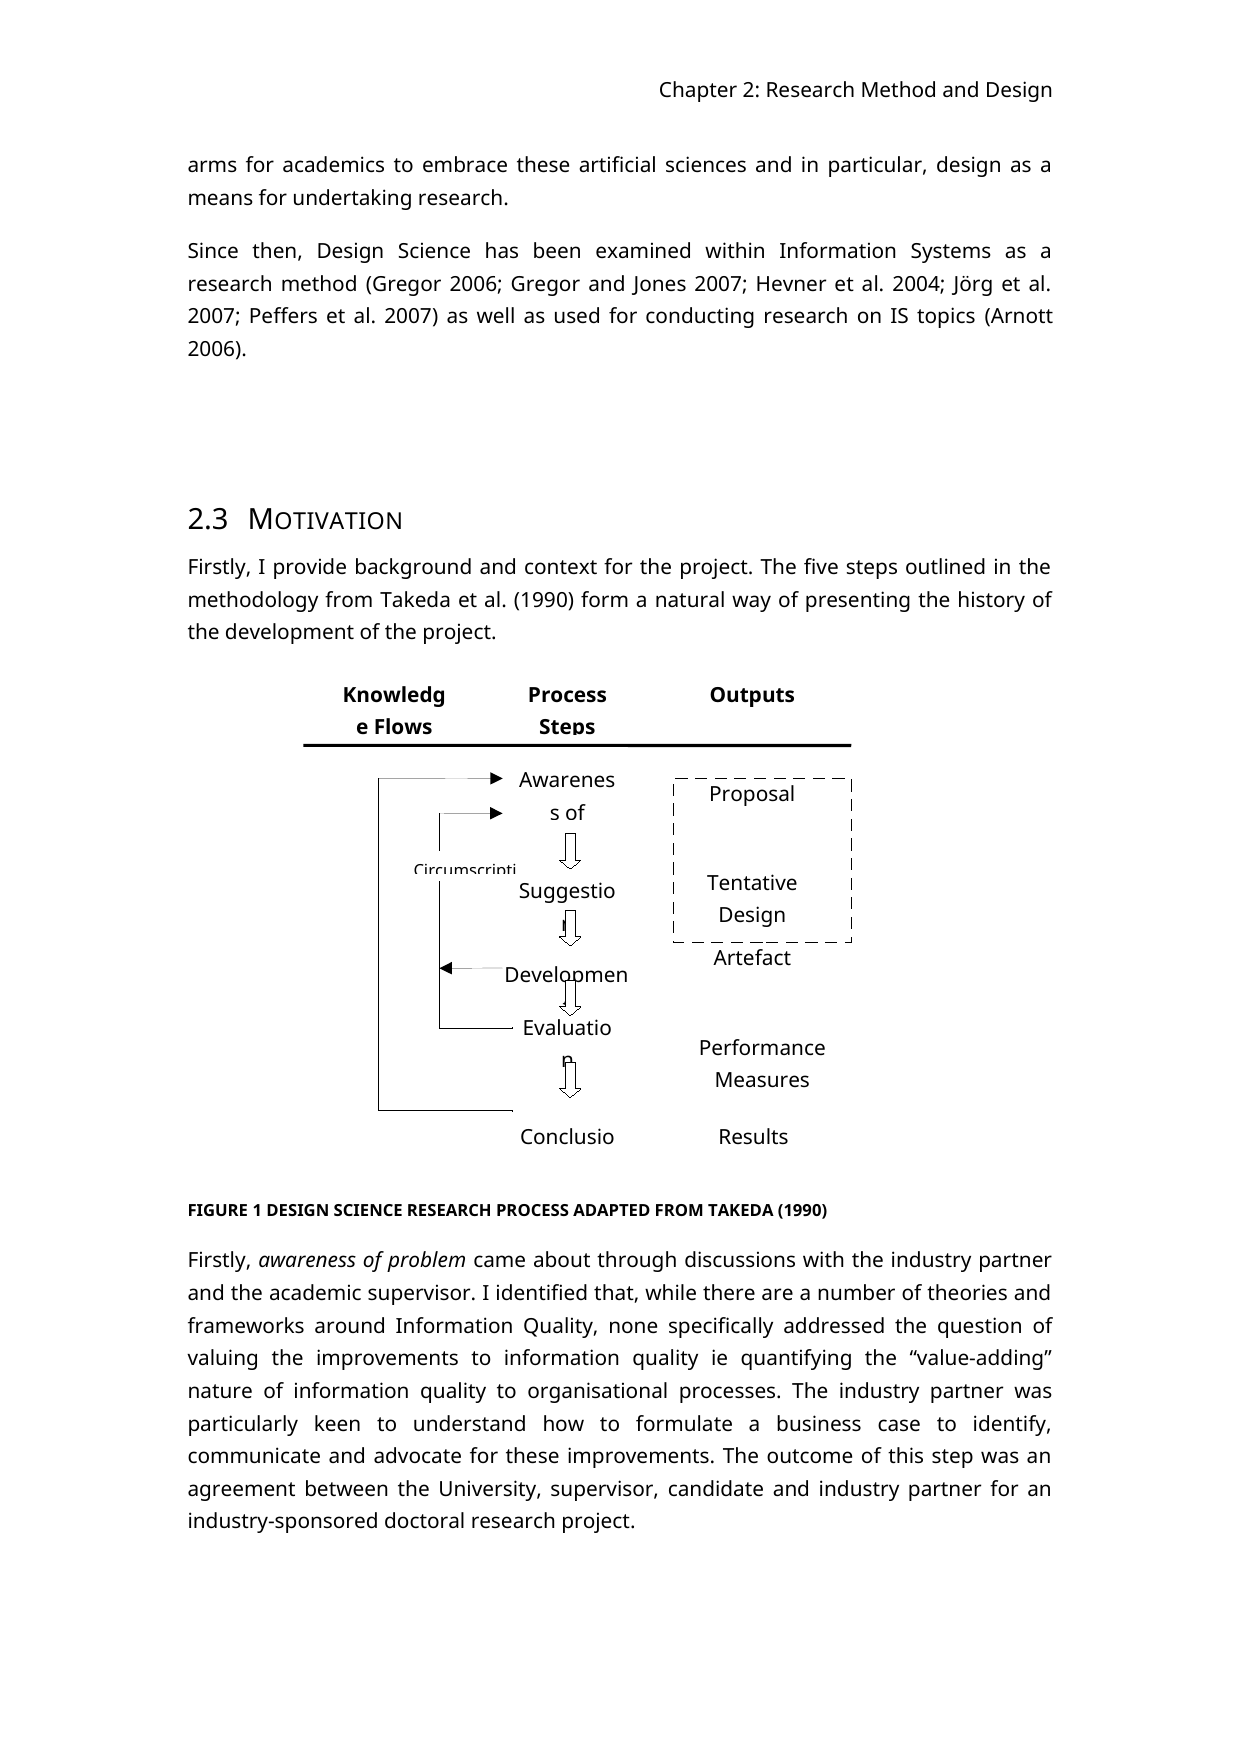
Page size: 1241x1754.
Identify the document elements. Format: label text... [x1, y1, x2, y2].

subtitle Motivation [187, 498, 1053, 538]
text Since then, Design Science has been examined within Information Systems as a research method (Gregor 2006; Gregor and Jones 2007; Hevner et al. 2004; Jörg et al. 2007; Peffers et al. 2007) as well as used for conducting research on IS topics (Arnott 2006). [187, 236, 1053, 362]
text Firstly, awareness of problem came about through discussions with the industry partner and the academic supervisor. I identified that, while there are a number of theories and frameworks around Information Quality, none specifically addressed the question of valuing the improvements to information quality ie quantifying the “value-adding” nature of information quality to organisational processes. The industry partner was particularly keen to understand how to formulate a business case to identify, communicate and advocate for these improvements. The outcome of this step was an agreement between the University, supervisor, candidate and industry partner for an industry-sponsored doctoral research project. [187, 1246, 1053, 1535]
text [187, 150, 1053, 211]
text Firstly, I provide background and context for the project. The five steps outlined in the methodology from Takeda et al. (1990) form a natural way of presenting the history of the development of the project. [187, 552, 1053, 646]
